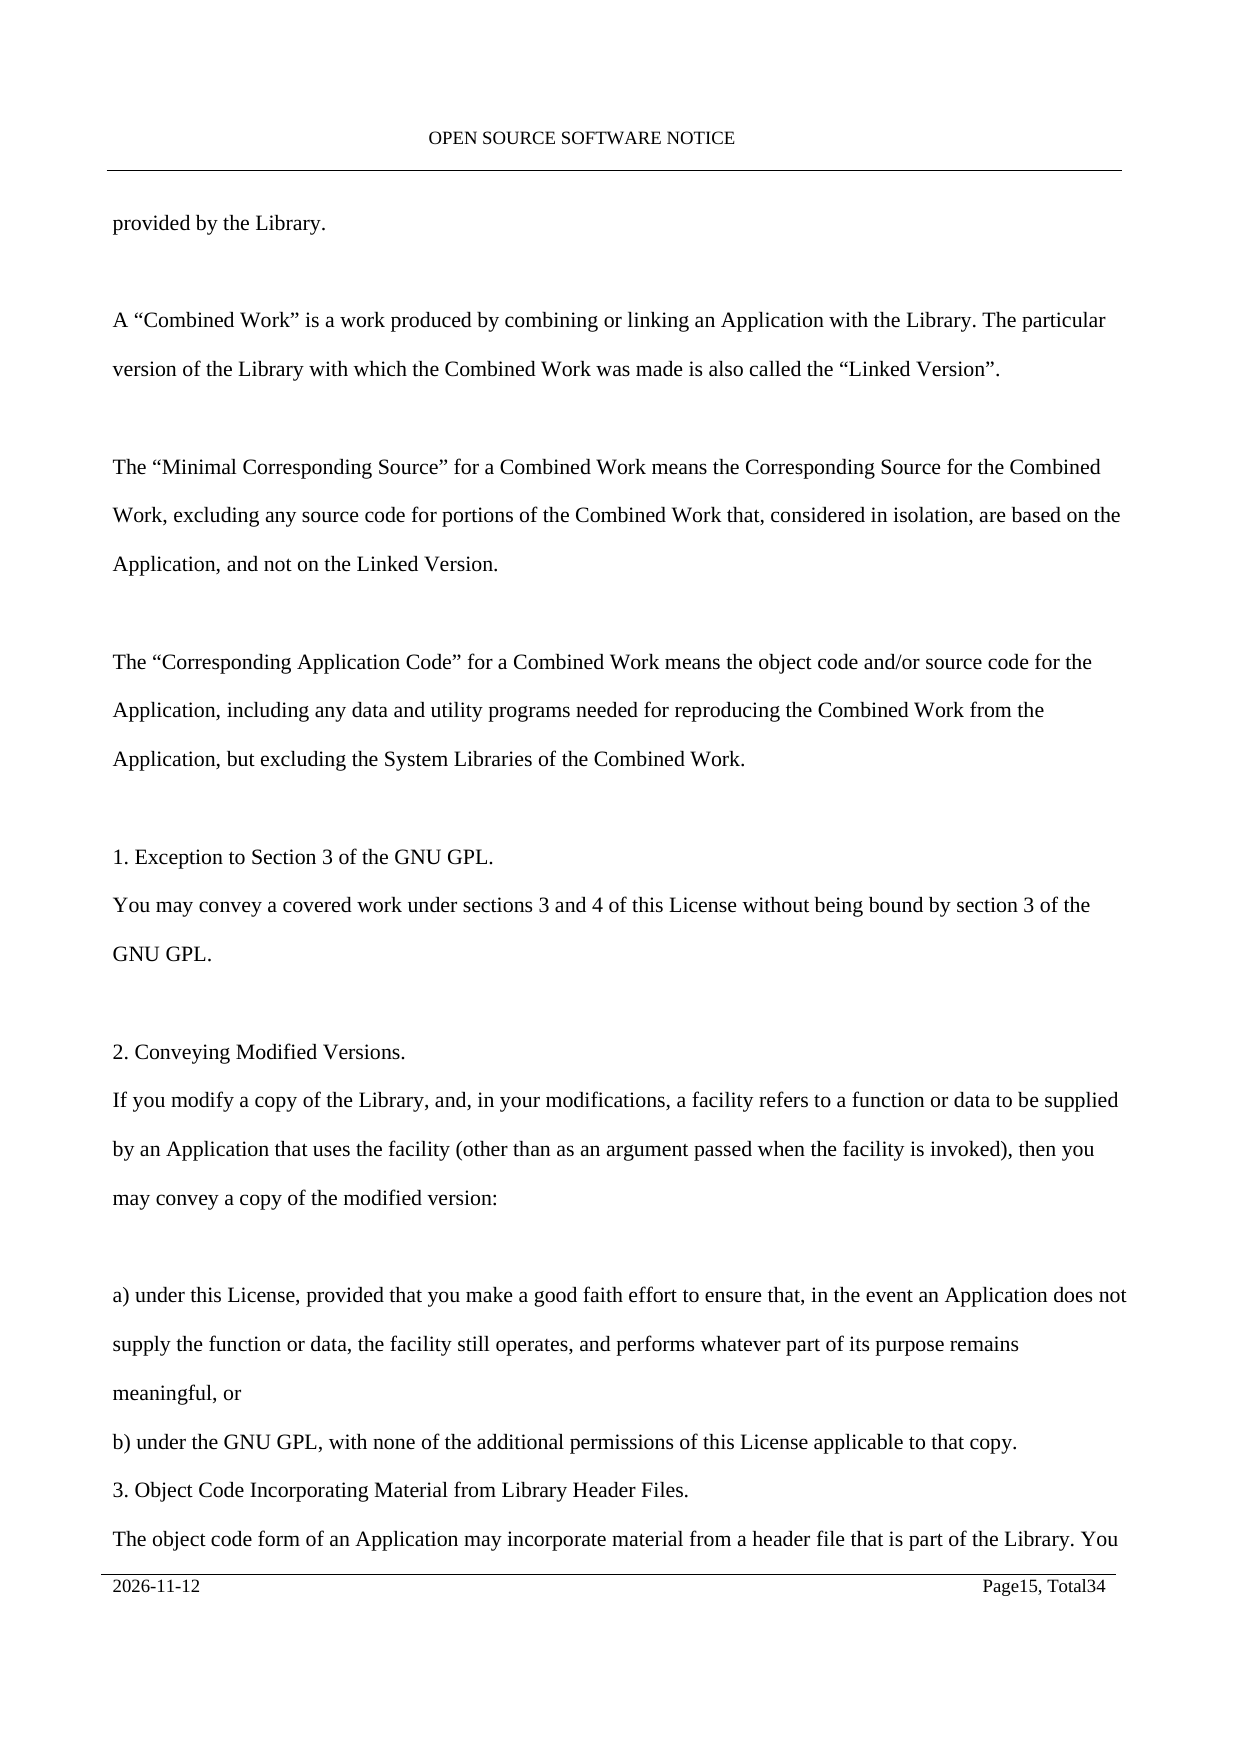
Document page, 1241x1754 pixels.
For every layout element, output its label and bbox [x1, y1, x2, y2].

text [112, 206, 1128, 1555]
